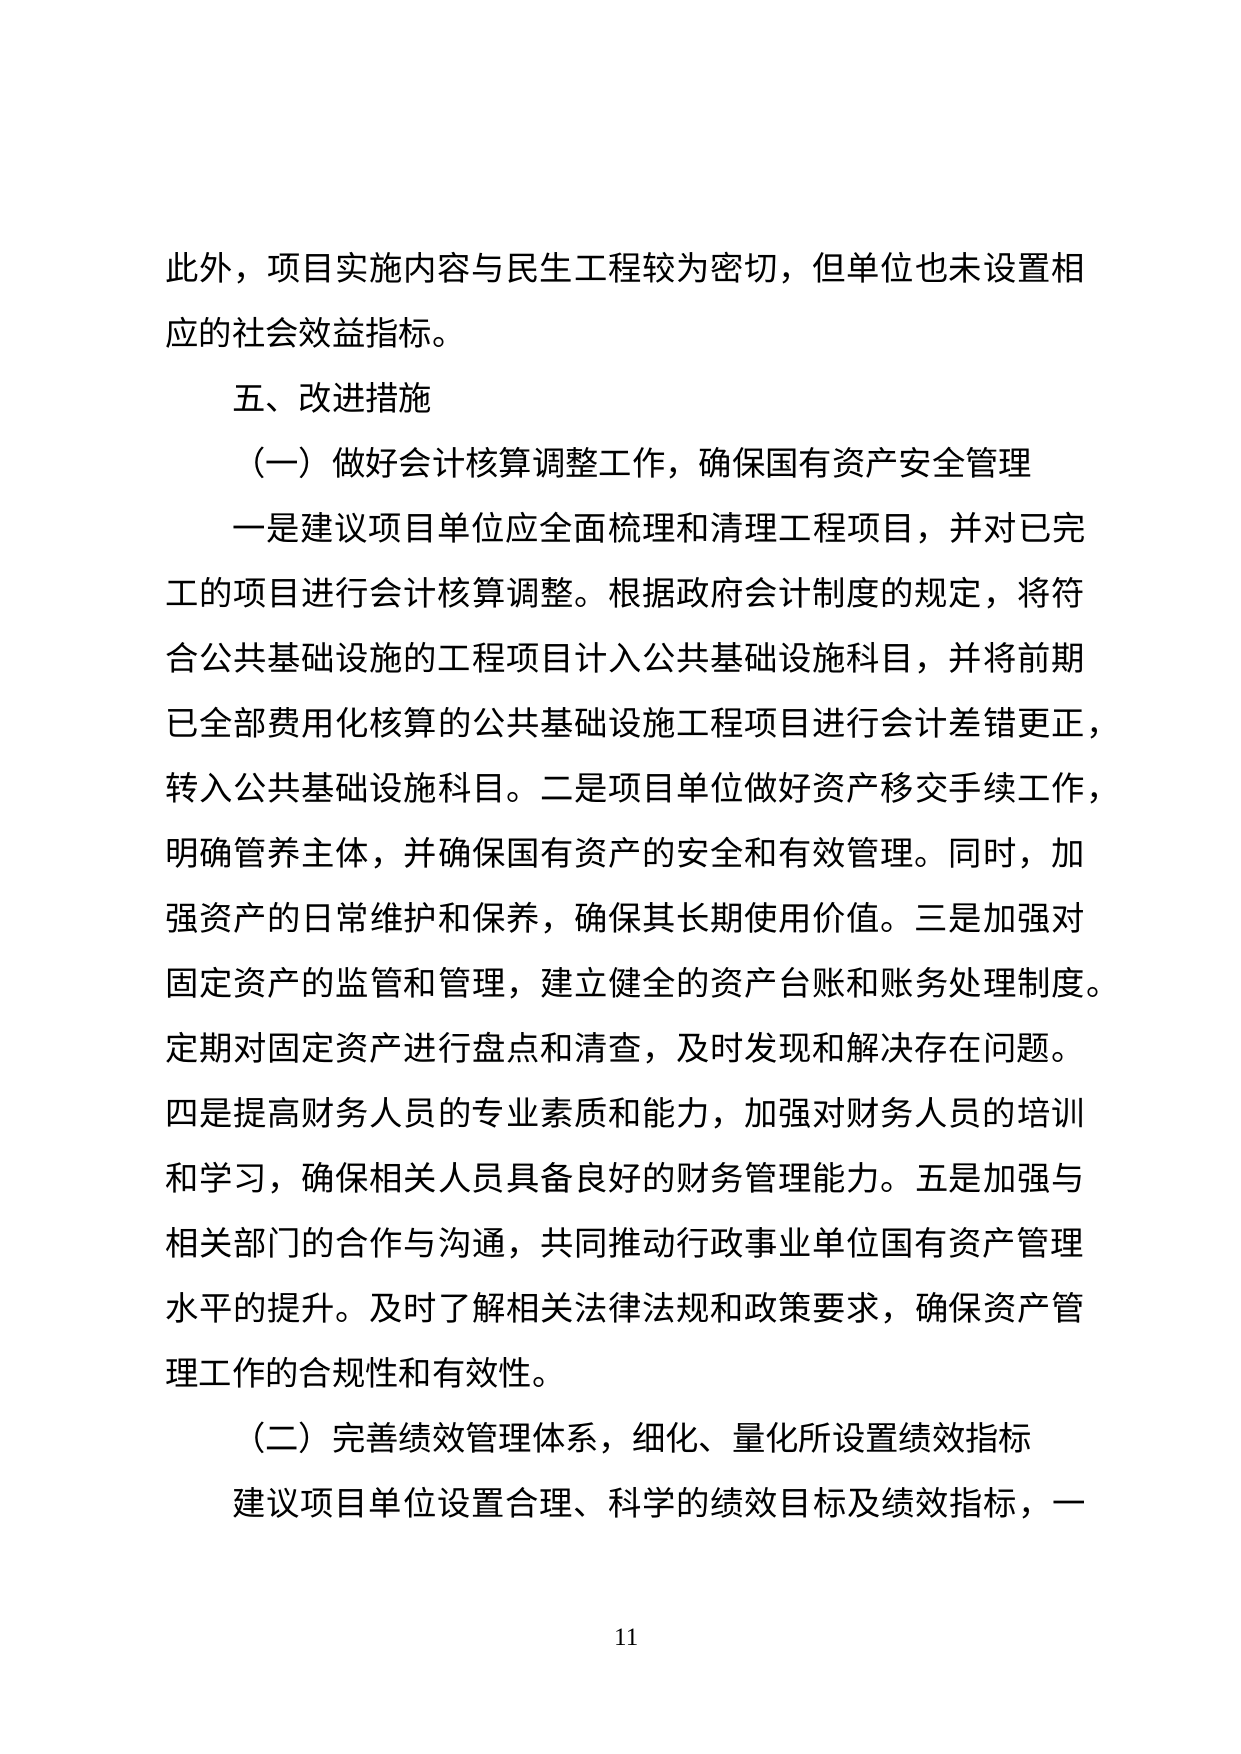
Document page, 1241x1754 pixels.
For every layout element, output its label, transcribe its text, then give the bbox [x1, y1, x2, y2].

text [165, 233, 1087, 363]
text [165, 1468, 1087, 1533]
title （二）完善绩效管理体系，细化、量化所设置绩效指标 [165, 1403, 1087, 1468]
title （一）做好会计核算调整工作，确保国有资产安全管理 [165, 428, 1087, 493]
text 一是建议项目单位应全面梳理和清理工程项目，并对已完工的项目进行会计核算调整。根据政府会计制度的规定，将符合公共基础设施的工程项目计入公共基础设施科目，并将前期已全部费用化核算的公共基础设施工程项目进行会计差错更正，转入公共基础设施科目。二是项目单位做好资产移交手续工作，明确管养主体，并确保国有资产的安全和有效管理。同时，加强资产的日常维护和保养，确保其长期使用价值。三是加强对固定资产的监管和管理，建立健全的资产台账和账务处理制度。定期对固定资产进行盘点和清查，及时发现和解决存在问题。四是提高财务人员的专业素质和能力，加强对财务人员的培训和学习，确保相关人员具备良好的财务管理能力。五是加强与相关部门的合作与沟通，共同推动行政事业单位国有资产管理水平的提升。及时了解相关法律法规和政策要求，确保资产管理工作的合规性和有效性。 [165, 493, 1087, 1403]
text 五、改进措施 [165, 363, 1087, 428]
